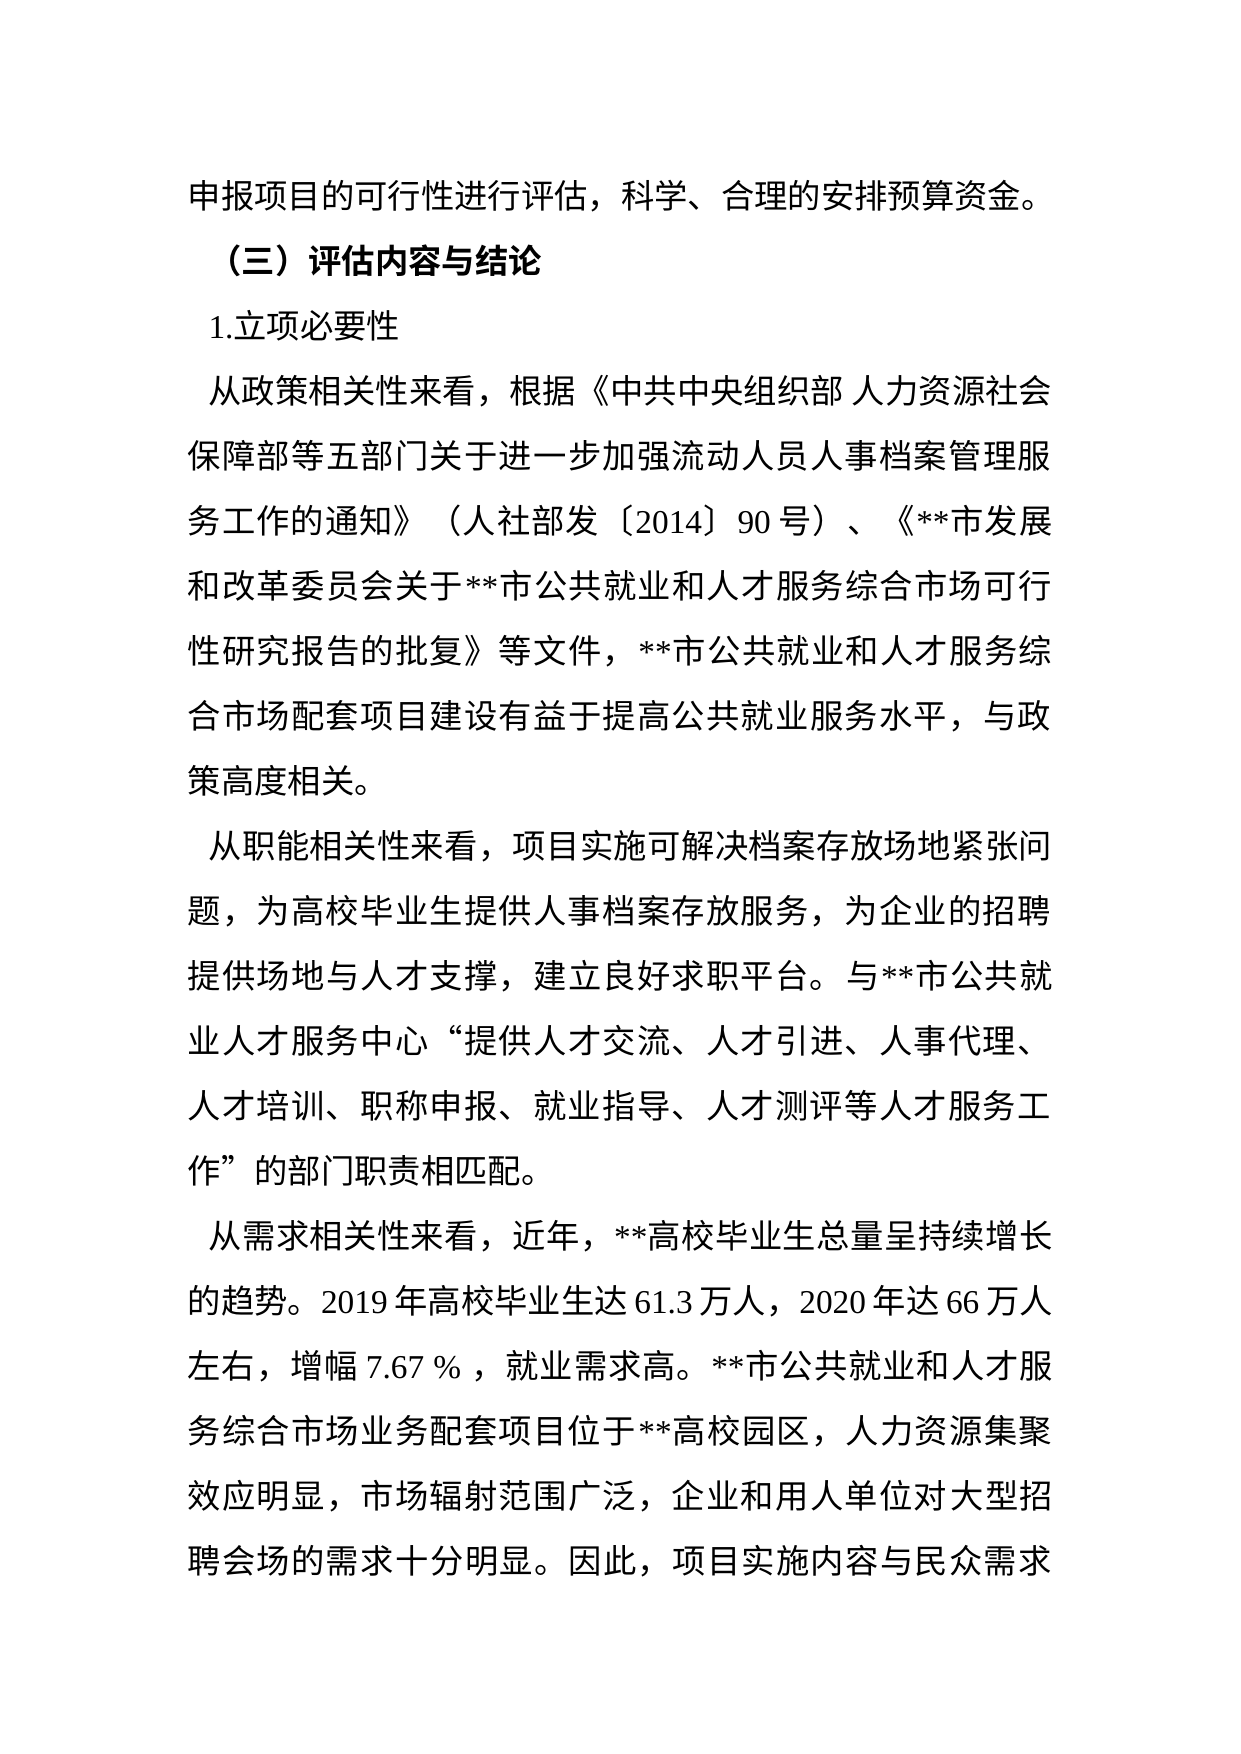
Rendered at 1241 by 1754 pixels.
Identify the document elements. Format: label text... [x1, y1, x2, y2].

text 1.立项必要性 [187, 292, 1053, 357]
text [187, 162, 1053, 227]
text （三）评估内容与结论 [187, 227, 1053, 292]
text 从政策相关性来看，根据《中共中央组织部 人力资源社会保障部等五部门关于进一步加强流动人员人事档案管理服务工作的通知》（人社部发〔2014〕90号）、《**市发展和改革委员会关于**市公共就业和人才服务综合市场可行性研究报告的批复》等文件，**市公共就业和人才服务综合市场配套项目建设有益于提高公共就业服务水平，与政策高度相关。 [187, 357, 1053, 812]
text 从职能相关性来看，项目实施可解决档案存放场地紧张问题，为高校毕业生提供人事档案存放服务，为企业的招聘提供场地与人才支撑，建立良好求职平台。与**市公共就业人才服务中心“提供人才交流、人才引进、人事代理、人才培训、职称申报、就业指导、人才测评等人才服务工作”的部门职责相匹配。 [187, 812, 1053, 1202]
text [187, 1202, 1053, 1592]
